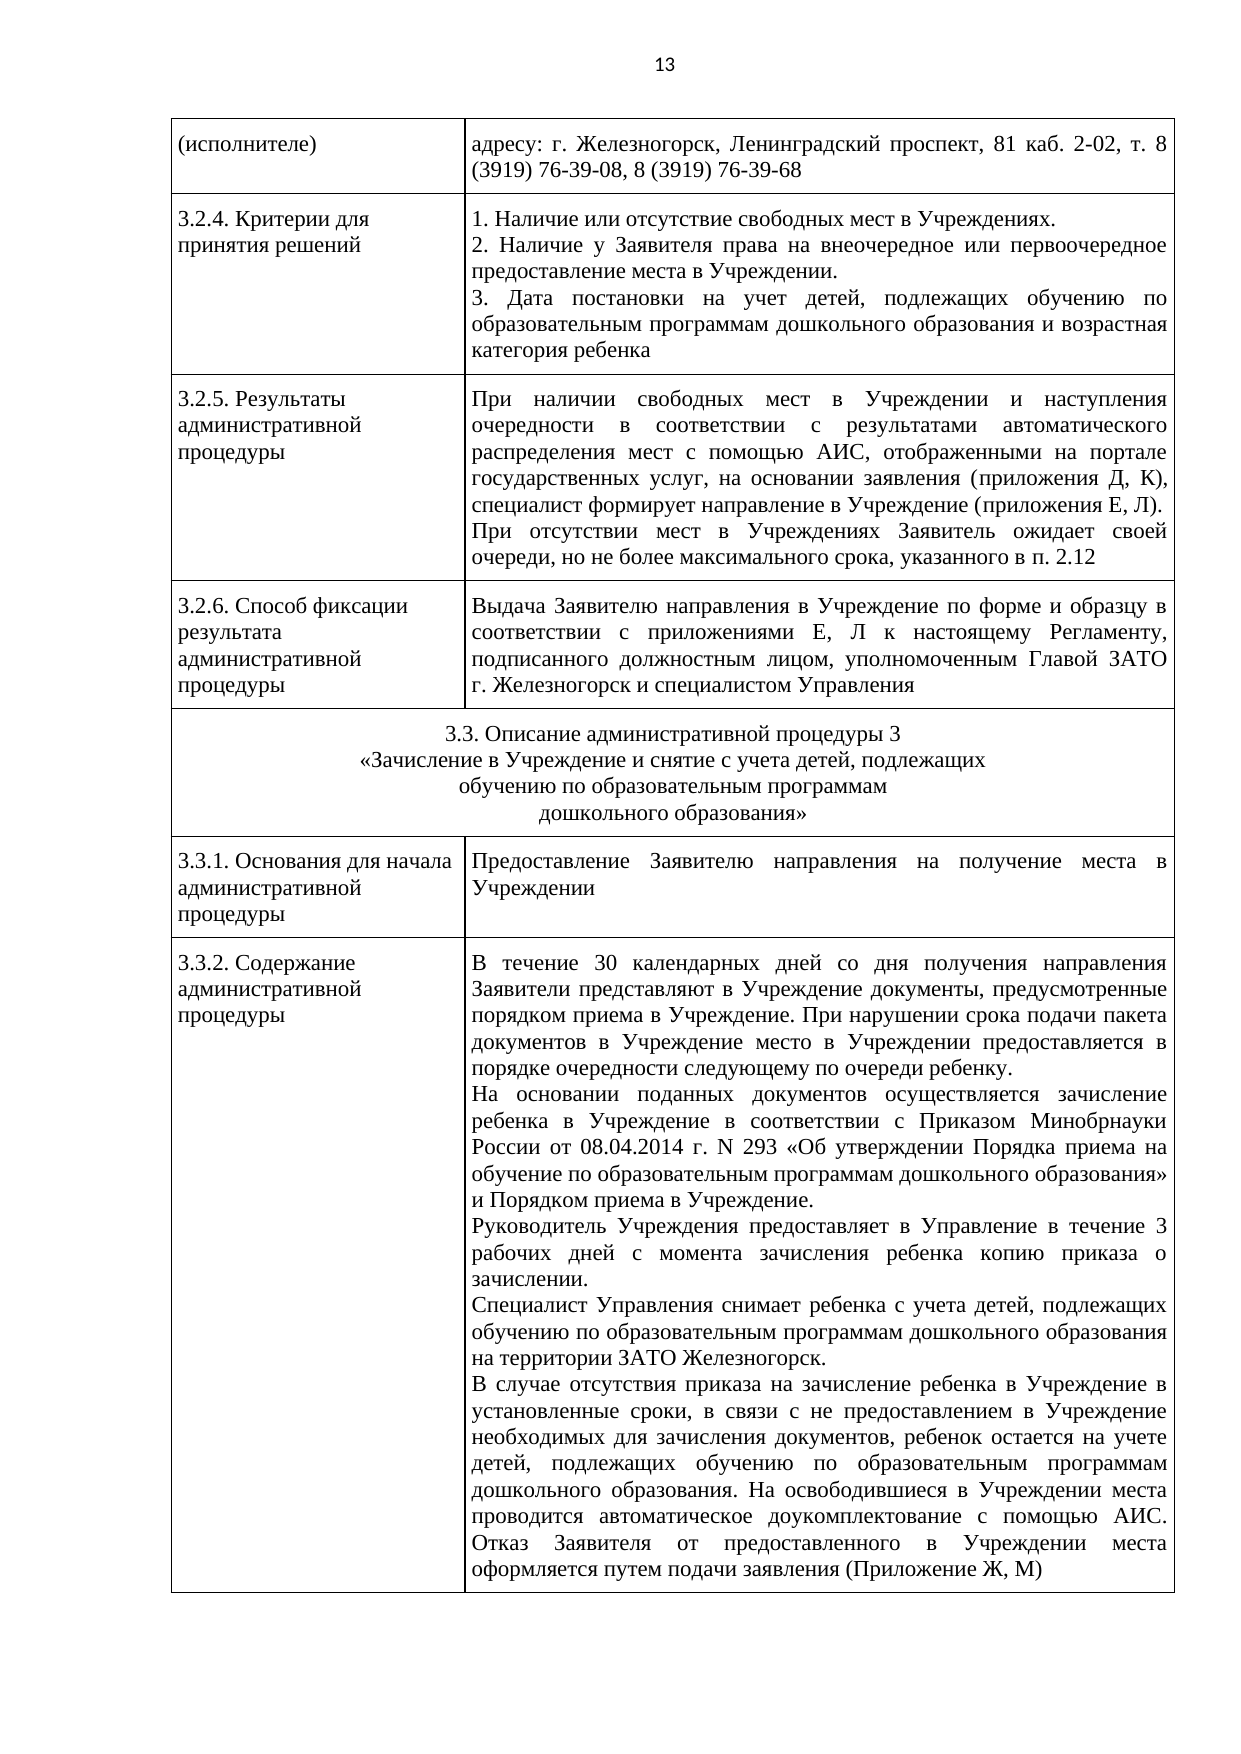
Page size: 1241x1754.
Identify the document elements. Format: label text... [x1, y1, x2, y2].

table_cell 1. Наличие или отсутствие свободных мест в Учреждениях. 2. Наличие у Заявителя права на внеочередное или первоочередное предоставление места в Учреждении. 3. Дата постановки на учет детей, подлежащих обучению по образовательным программам дошкольного образования и возрастная категория ребенка [466, 194, 1174, 373]
table_cell 3.3.1. Основания для начала административной процедуры [172, 837, 464, 937]
table_cell 3.3.2. Содержание административной процедуры [172, 938, 464, 1592]
table_cell В течение 30 календарных дней со дня получения направления Заявители представляют в Учреждение документы, предусмотренные порядком приема в Учреждение. При нарушении срока подачи пакета документов в Учреждение место в Учреждении предоставляется в порядке очередности следующему по очереди ребенку. На основании поданных документов осуществляется зачисление ребенка в Учреждение в соответствии с Приказом Минобрнауки России от 08.04.2014 г. N 293 «Об утверждении Порядка приема на обучение по образовательным программам дошкольного образования» и Порядком приема в Учреждение. Руководитель Учреждения предоставляет в Управление в течение 3 рабочих дней с момента зачисления ребенка копию приказа о зачислении. Специалист Управления снимает ребенка с учета детей, подлежащих обучению по образовательным программам дошкольного образования на территории ЗАТО Железногорск. В случае отсутствия приказа на зачисление ребенка в Учреждение в установленные сроки, в связи с не предоставлением в Учреждение необходимых для зачисления документов, ребенок остается на учете детей, подлежащих обучению по образовательным программам дошкольного образования. На освободившиеся в Учреждении места проводится автоматическое доукомплектование с помощью АИС. Отказ Заявителя от предоставленного в Учреждении места оформляется путем подачи заявления (Приложение Ж, М) [466, 938, 1174, 1592]
table_cell Выдача Заявителю направления в Учреждение по форме и образцу в соответствии с приложениями Е, Л к настоящему Регламенту, подписанного должностным лицом, уполномоченным Главой ЗАТО г. Железногорск и специалистом Управления [466, 581, 1174, 708]
table_cell 3.3. Описание административной процедуры 3 «Зачисление в Учреждение и снятие с учета детей, подлежащих обучению по образовательным программам дошкольного образования» [172, 709, 1174, 836]
table_cell Предоставление Заявителю направления на получение места в Учреждении [466, 837, 1174, 937]
table_cell 3.2.6. Способ фиксации результата административной процедуры [172, 581, 464, 708]
table_cell 3.2.4. Критерии для принятия решений [172, 194, 464, 373]
table_cell 3.2.3. Сведения о должностном лице (исполнителе) [172, 119, 464, 193]
table_cell При наличии свободных мест в Учреждении и наступления очередности в соответствии с результатами автоматического распределения мест с помощью АИС, отображенными на портале государственных услуг, на основании заявления (приложения Д, К), специалист формирует направление в Учреждение (приложения Е, Л). При отсутствии мест в Учреждениях Заявитель ожидает своей очереди, но не более максимального срока, указанного в п. 2.12 [466, 375, 1174, 580]
table_cell 3.2.5. Результаты административной процедуры [172, 375, 464, 580]
